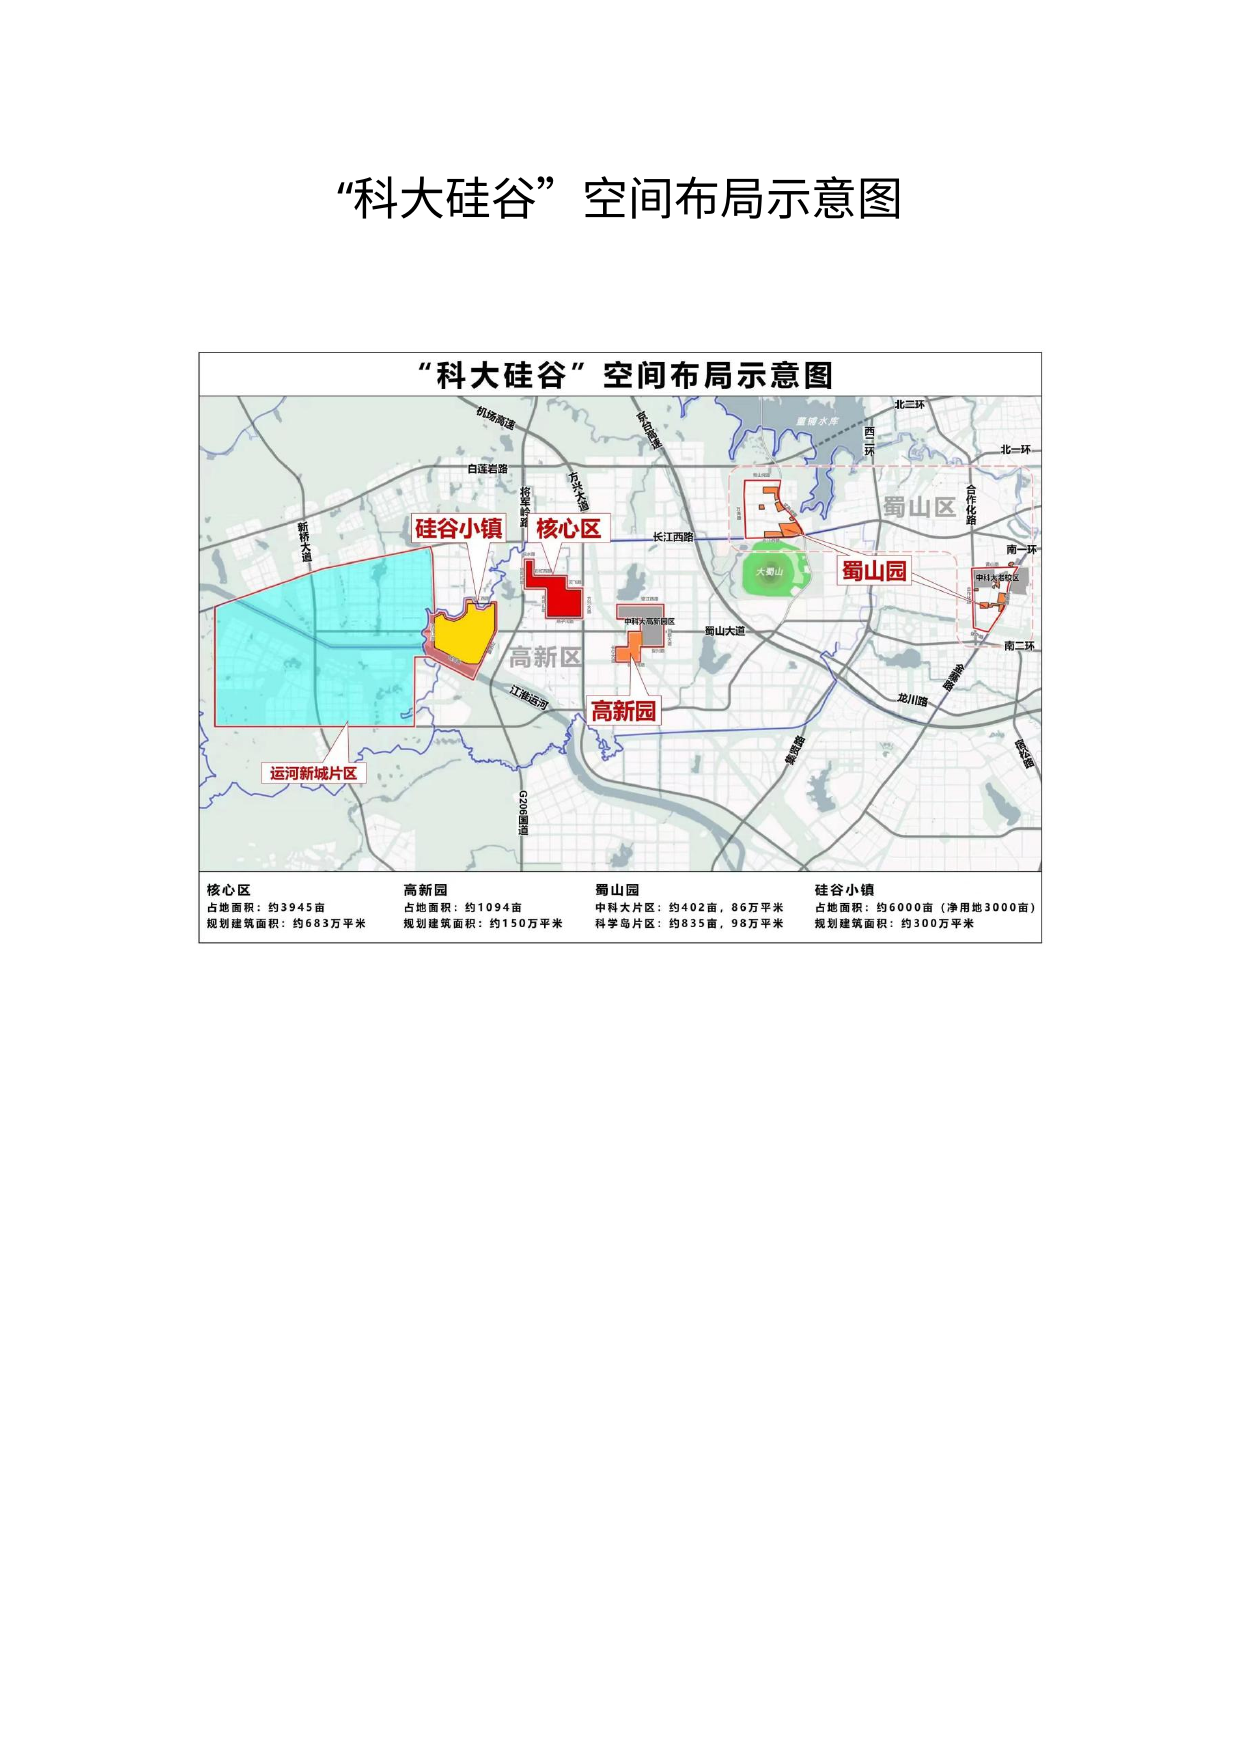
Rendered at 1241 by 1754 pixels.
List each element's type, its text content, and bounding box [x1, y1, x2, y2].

text “科大硅谷”空间布局示意图 [187, 162, 1053, 228]
picture [188, 342, 1052, 952]
